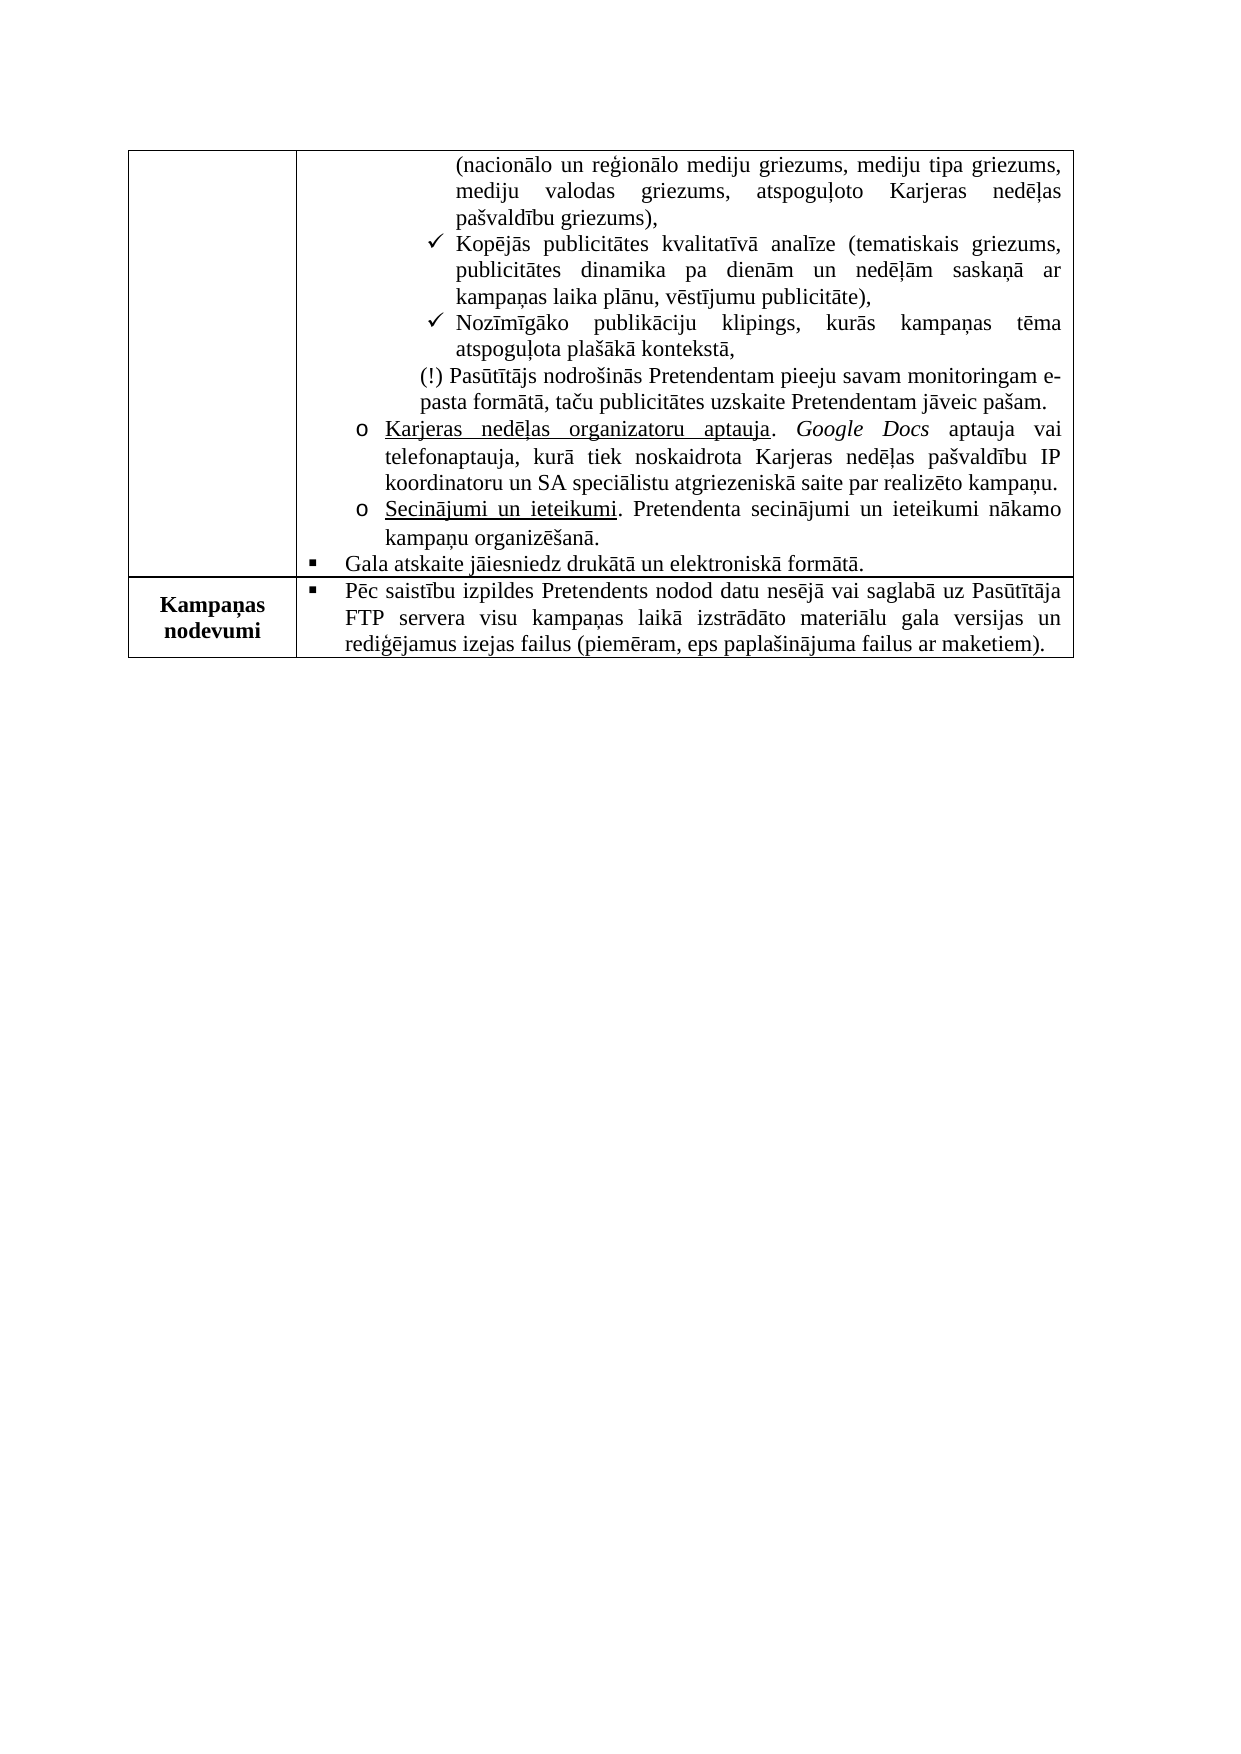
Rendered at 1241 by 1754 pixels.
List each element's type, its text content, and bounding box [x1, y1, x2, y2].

table_cell Pēc saistību izpildes Pretendents nodod datu nesējā vai saglabā uz Pasūtītāja FTP servera visu kampaņas laikā izstrādāto materiālu gala versijas un rediģējamus izejas failus (piemēram, eps paplašinājuma failus ar maketiem). [297, 578, 1073, 657]
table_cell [129, 151, 296, 576]
table_cell Kampaņas nodevumi [129, 578, 296, 657]
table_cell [297, 151, 1073, 576]
